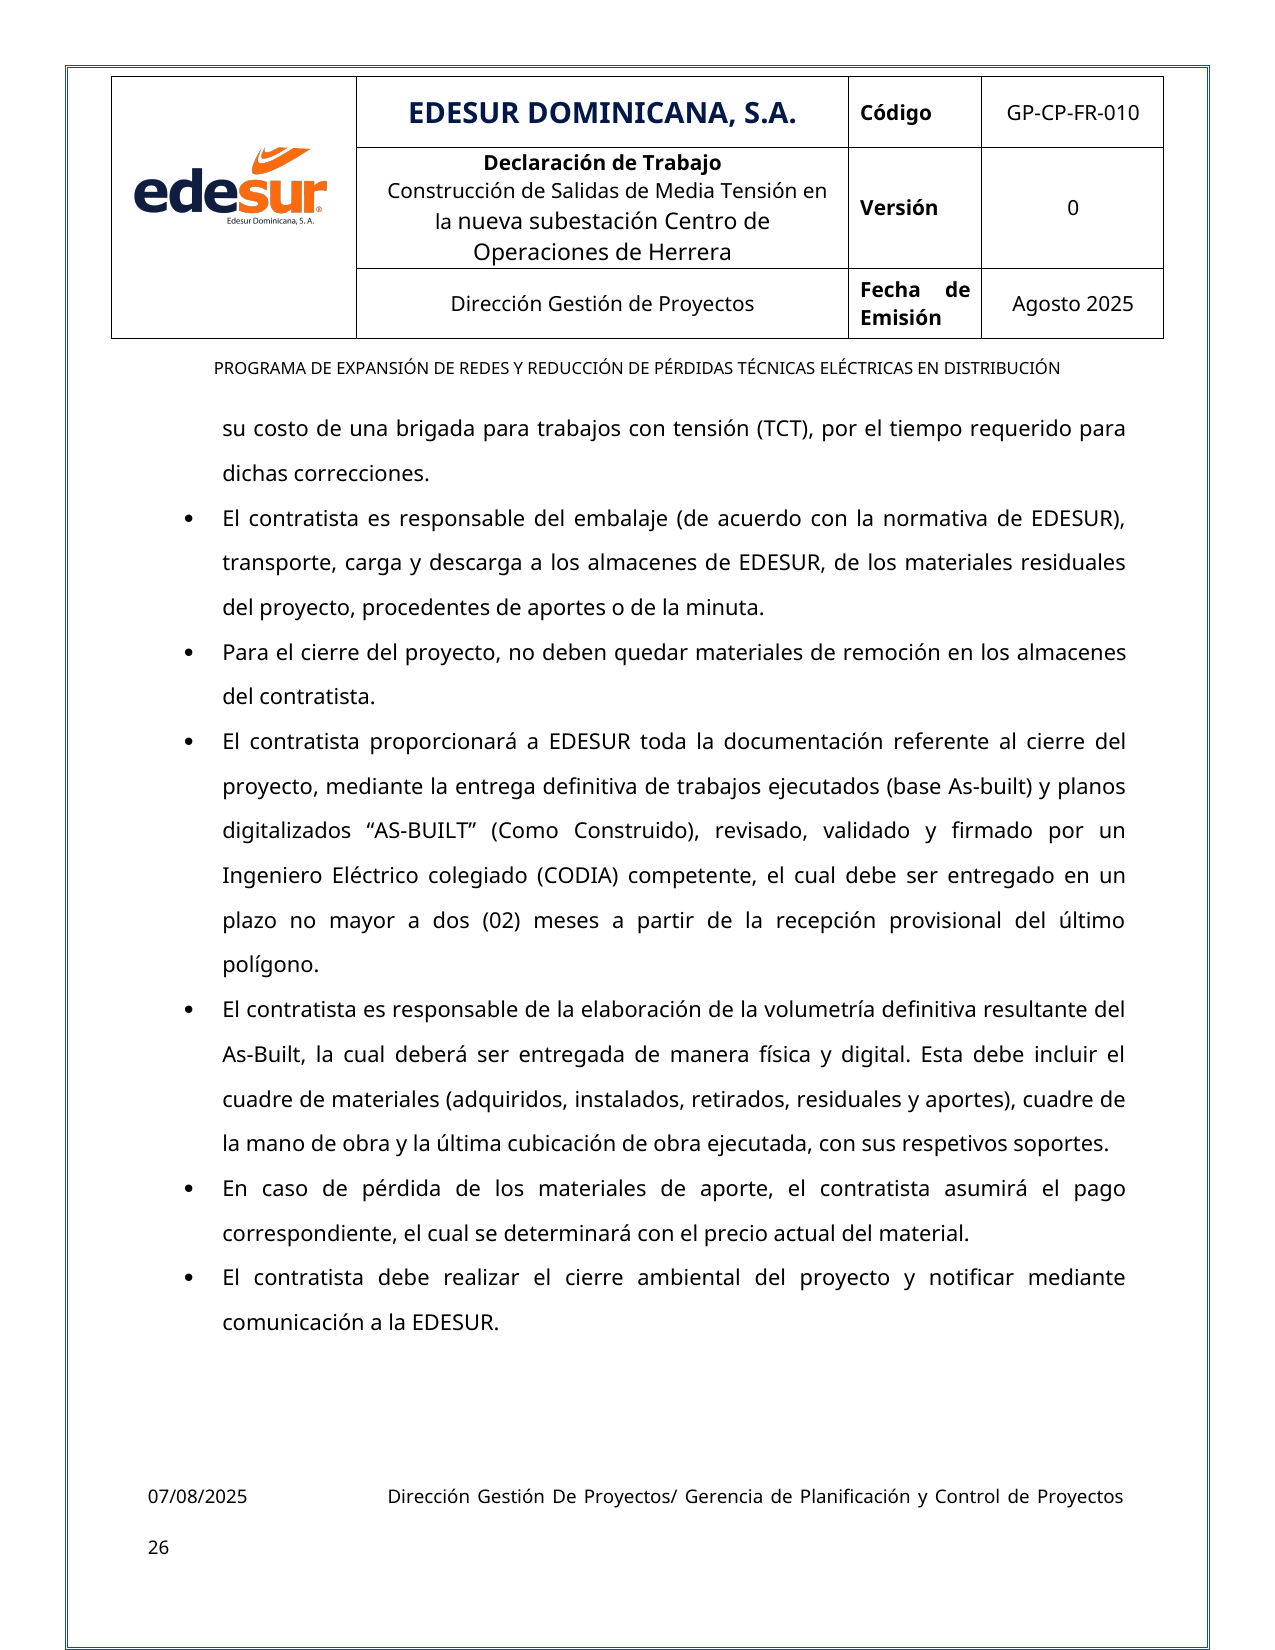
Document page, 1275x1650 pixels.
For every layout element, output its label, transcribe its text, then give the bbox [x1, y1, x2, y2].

picture [120, 139, 343, 230]
list En caso de pérdida de los materiales de aporte, el contratista asumirá el pago correspondiente, el cual se determinará con el precio actual del material. [185, 1173, 1127, 1247]
list Para el cierre del proyecto, no deben quedar materiales de remoción en los almacenes del contratista. [185, 637, 1127, 711]
list El contratista es responsable de la elaboración de la volumetría definitiva resultante del As-Built, la cual deberá ser entregada de manera física y digital. Esta debe incluir el cuadre de materiales (adquiridos, instalados, retirados, residuales y aportes), cuadre de la mano de obra y la última cubicación de obra ejecutada, con sus respetivos soportes. [185, 994, 1127, 1158]
list El contratista proporcionará a EDESUR toda la documentación referente al cierre del proyecto, mediante la entrega definitiva de trabajos ejecutados (base As-built) y planos digitalizados “AS-BUILT” (Como Construido), revisado, validado y firmado por un Ingeniero Eléctrico colegiado (CODIA) competente, el cual debe ser entregado en un plazo no mayor a dos (02) meses a partir de la recepción provisional del último polígono. [185, 726, 1127, 979]
list El contratista debe realizar el cierre ambiental del proyecto y notificar mediante comunicación a la EDESUR. [185, 1262, 1127, 1337]
list El contratista es responsable del embalaje (de acuerdo con la normativa de EDESUR), transporte, carga y descarga a los almacenes de EDESUR, de los materiales residuales del proyecto, procedentes de aportes o de la minuta. [185, 503, 1127, 622]
